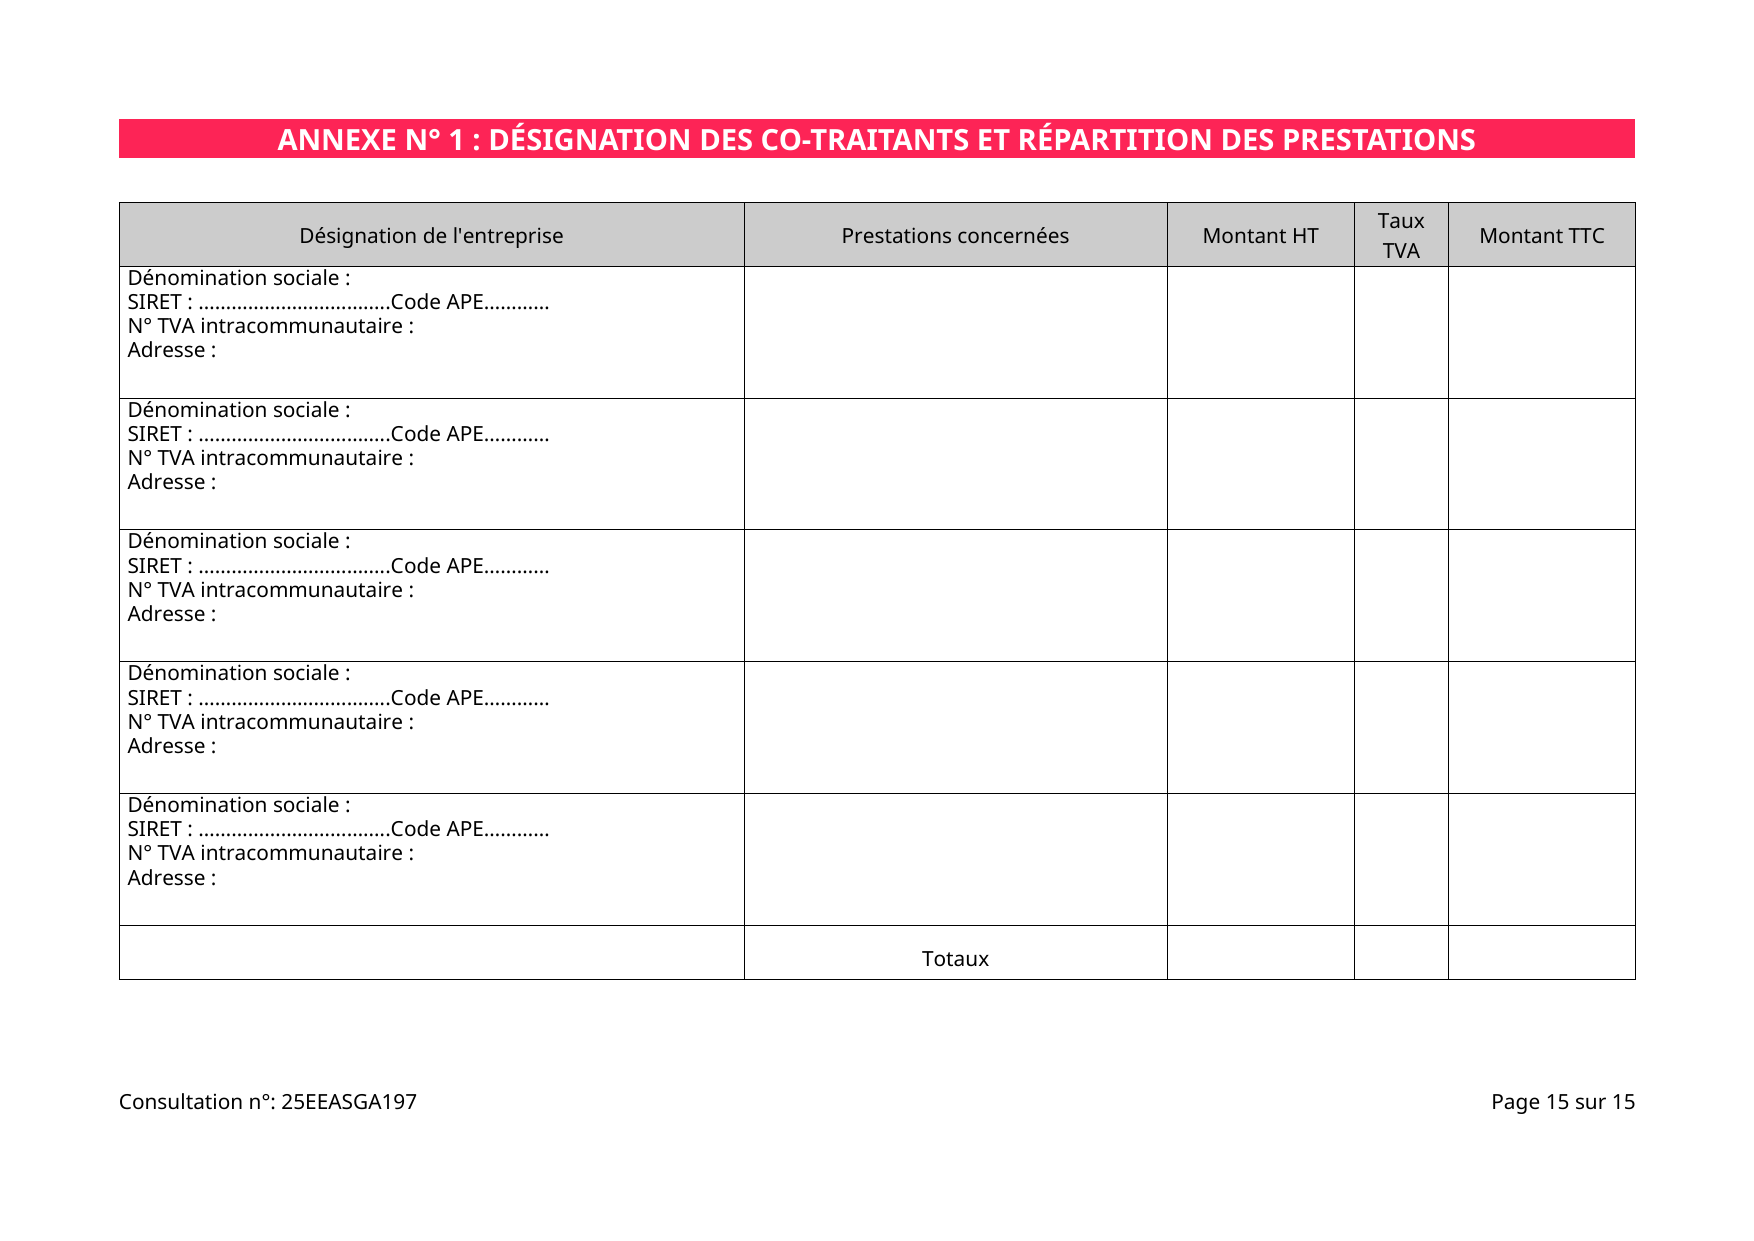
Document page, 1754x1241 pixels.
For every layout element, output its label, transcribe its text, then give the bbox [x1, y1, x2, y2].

table_cell [1355, 399, 1448, 529]
table_cell [1168, 794, 1354, 924]
table_cell Totaux [745, 926, 1167, 979]
table_cell [1168, 399, 1354, 529]
table_cell [1449, 399, 1635, 529]
table_cell [1168, 926, 1354, 979]
table_header Montant TTC [1449, 203, 1635, 266]
table_cell [1355, 662, 1448, 793]
table_cell Dénomination sociale : SIRET : ………………………….….Code APE………… N° TVA intracommunautaire : Adresse : [120, 399, 744, 529]
table_cell Dénomination sociale : SIRET : ………………………….….Code APE………… N° TVA intracommunautaire : Adresse : [120, 662, 744, 793]
table_cell [1355, 794, 1448, 924]
table_cell Dénomination sociale : SIRET : ………………………….….Code APE………… N° TVA intracommunautaire : Adresse : [120, 267, 744, 397]
table_cell [1168, 662, 1354, 793]
table_cell [745, 399, 1167, 529]
table_cell [1449, 662, 1635, 793]
subtitle ANNEXE N° 1 : DÉSIGNATION DES CO-TRAITANTS ET RÉPARTITION DES PRESTATIONS [119, 119, 1635, 158]
table_cell [1449, 794, 1635, 924]
table_cell [1168, 267, 1354, 397]
table_cell [1168, 530, 1354, 661]
table_header Désignation de l'entreprise [120, 203, 744, 266]
table_cell [745, 530, 1167, 661]
table_cell [1355, 530, 1448, 661]
table_header Prestations concernées [745, 203, 1167, 266]
table_cell [745, 267, 1167, 397]
table_cell [120, 926, 744, 979]
table_cell [1449, 530, 1635, 661]
table_cell [1449, 267, 1635, 397]
table_cell Dénomination sociale : SIRET : ………………………….….Code APE………… N° TVA intracommunautaire : Adresse : [120, 794, 744, 924]
table_cell [1355, 267, 1448, 397]
table_header Montant HT [1168, 203, 1354, 266]
table_cell [745, 662, 1167, 793]
table_cell [745, 794, 1167, 924]
table_header Taux TVA [1355, 203, 1448, 266]
table_cell [1449, 926, 1635, 979]
table_cell Dénomination sociale : SIRET : ………………………….….Code APE………… N° TVA intracommunautaire : Adresse : [120, 530, 744, 661]
table_cell [1355, 926, 1448, 979]
